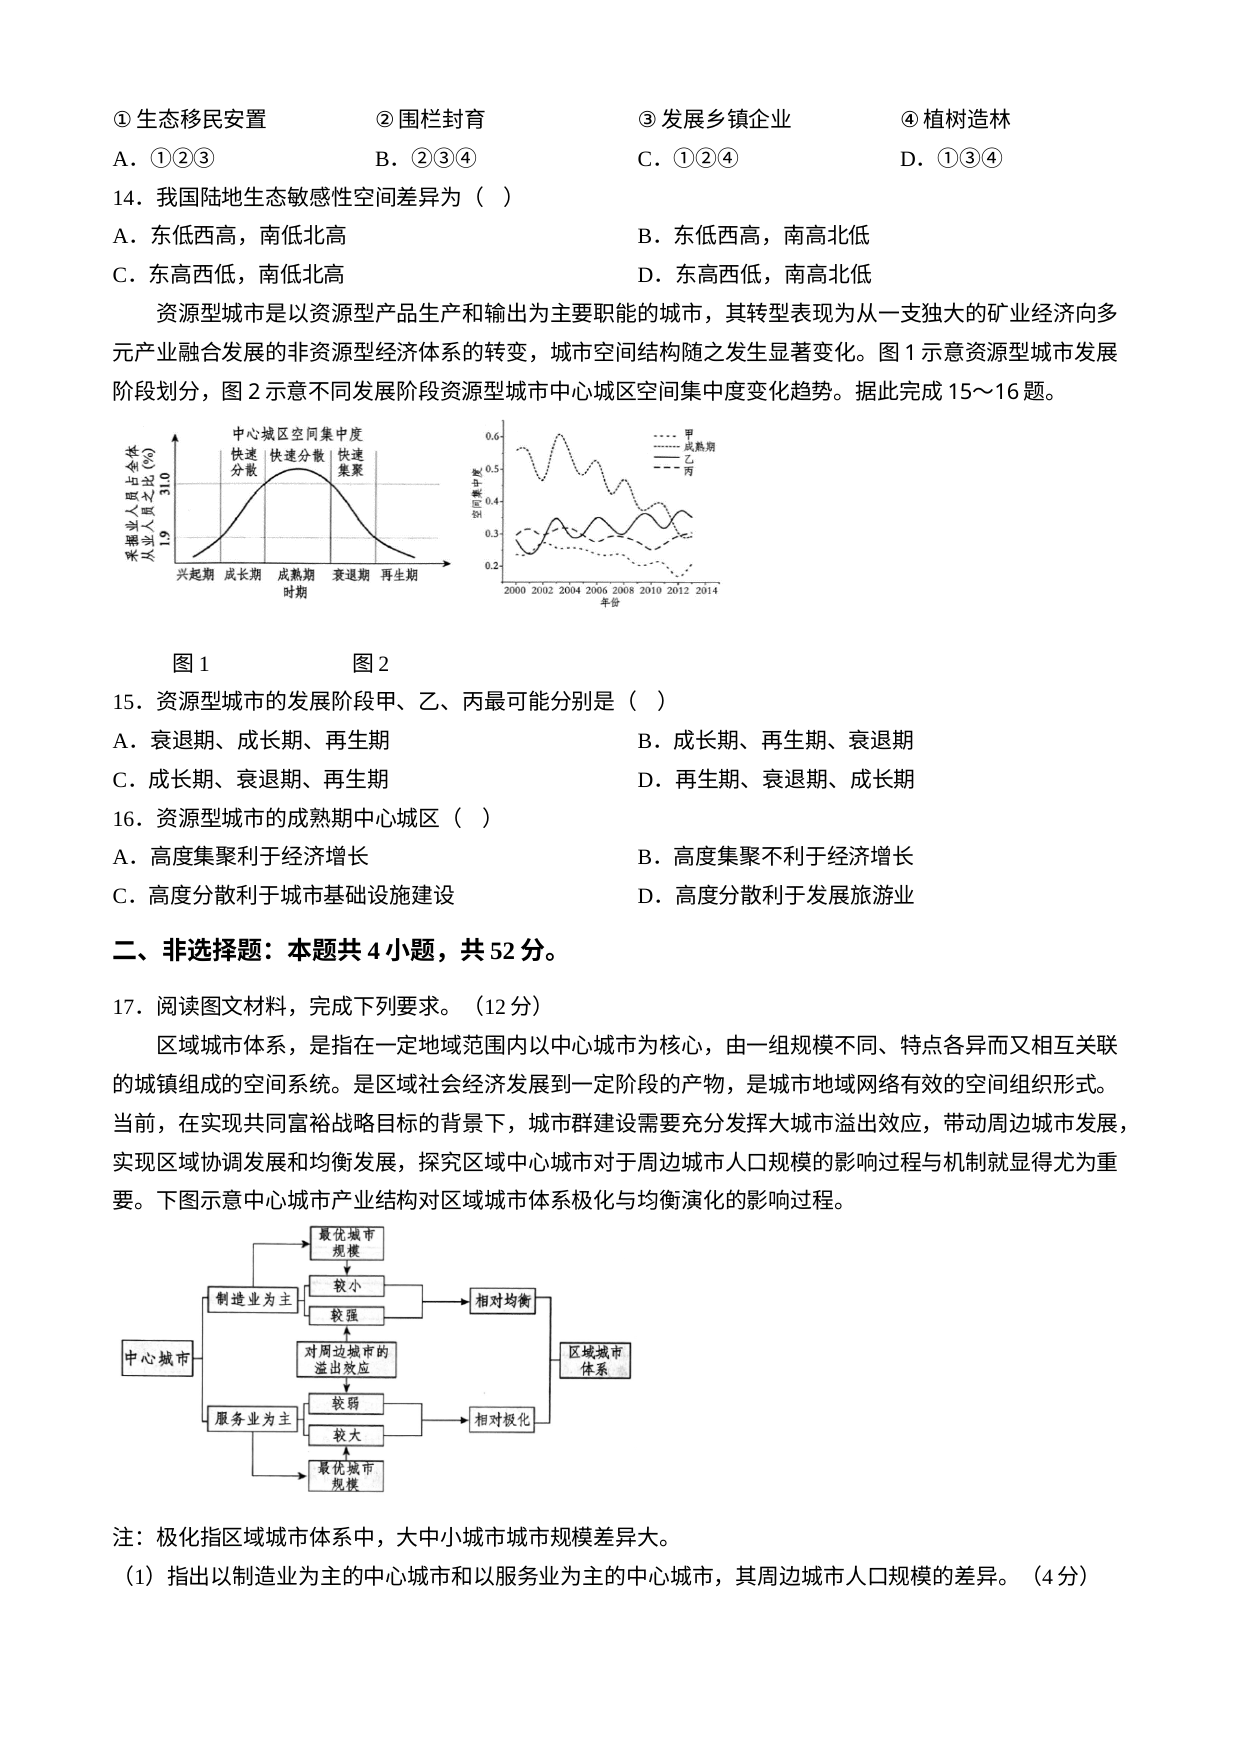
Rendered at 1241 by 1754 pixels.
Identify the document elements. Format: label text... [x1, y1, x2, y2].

text C．高度分散利于城市基础设施建设 D．高度分散利于发展旅游业 [112, 878, 1128, 910]
text 图1 图2 [112, 645, 1128, 678]
text 注：极化指区域城市体系中，大中小城市城市规模差异大。 [112, 1520, 1128, 1552]
text 14．我国陆地生态敏感性空间差异为（ ） [112, 179, 1128, 212]
text （1）指出以制造业为主的中心城市和以服务业为主的中心城市，其周边城市人口规模的差异。（4分） [112, 1558, 1128, 1591]
picture [112, 1221, 639, 1499]
picture [112, 412, 733, 613]
text 17．阅读图文材料，完成下列要求。（12分） [112, 988, 1128, 1021]
text 15．资源型城市的发展阶段甲、乙、丙最可能分别是（ ） [112, 684, 1128, 716]
text 二、非选择题：本题共4小题，共52分。 [112, 916, 1128, 981]
text ①生态移民安置 ②围栏封育 ③发展乡镇企业 ④植树造林 [112, 102, 1128, 134]
text 区域城市体系，是指在一定地域范围内以中心城市为核心，由一组规模不同、特点各异而又相互关联的城镇组成的空间系统。是区域社会经济发展到一定阶段的产物，是城市地域网络有效的空间组织形式。当前，在实现共同富裕战略目标的背景下，城市群建设需要充分发挥大城市溢出效应，带动周边城市发展，实现区域协调发展和均衡发展，探究区域中心城市对于周边城市人口规模的影响过程与机制就显得尤为重要。下图示意中心城市产业结构对区域城市体系极化与均衡演化的影响过程。 [112, 1027, 1128, 1216]
text C．东高西低，南低北高 D．东高西低，南高北低 [112, 257, 1128, 289]
text A．东低西高，南低北高 B．东低西高，南高北低 [112, 218, 1128, 251]
text C．成长期、衰退期、再生期 D．再生期、衰退期、成长期 [112, 761, 1128, 794]
text A．衰退期、成长期、再生期 B．成长期、再生期、衰退期 [112, 723, 1128, 755]
text A．高度集聚利于经济增长 B．高度集聚不利于经济增长 [112, 839, 1128, 871]
text 16．资源型城市的成熟期中心城区（ ） [112, 800, 1128, 833]
text A．①②③ B．②③④ C．①②④ D．①③④ [112, 141, 1128, 173]
text 资源型城市是以资源型产品生产和输出为主要职能的城市，其转型表现为从一支独大的矿业经济向多元产业融合发展的非资源型经济体系的转变，城市空间结构随之发生显著变化。图1示意资源型城市发展阶段划分，图2示意不同发展阶段资源型城市中心城区空间集中度变化趋势。据此完成15～16题。 [112, 296, 1128, 406]
